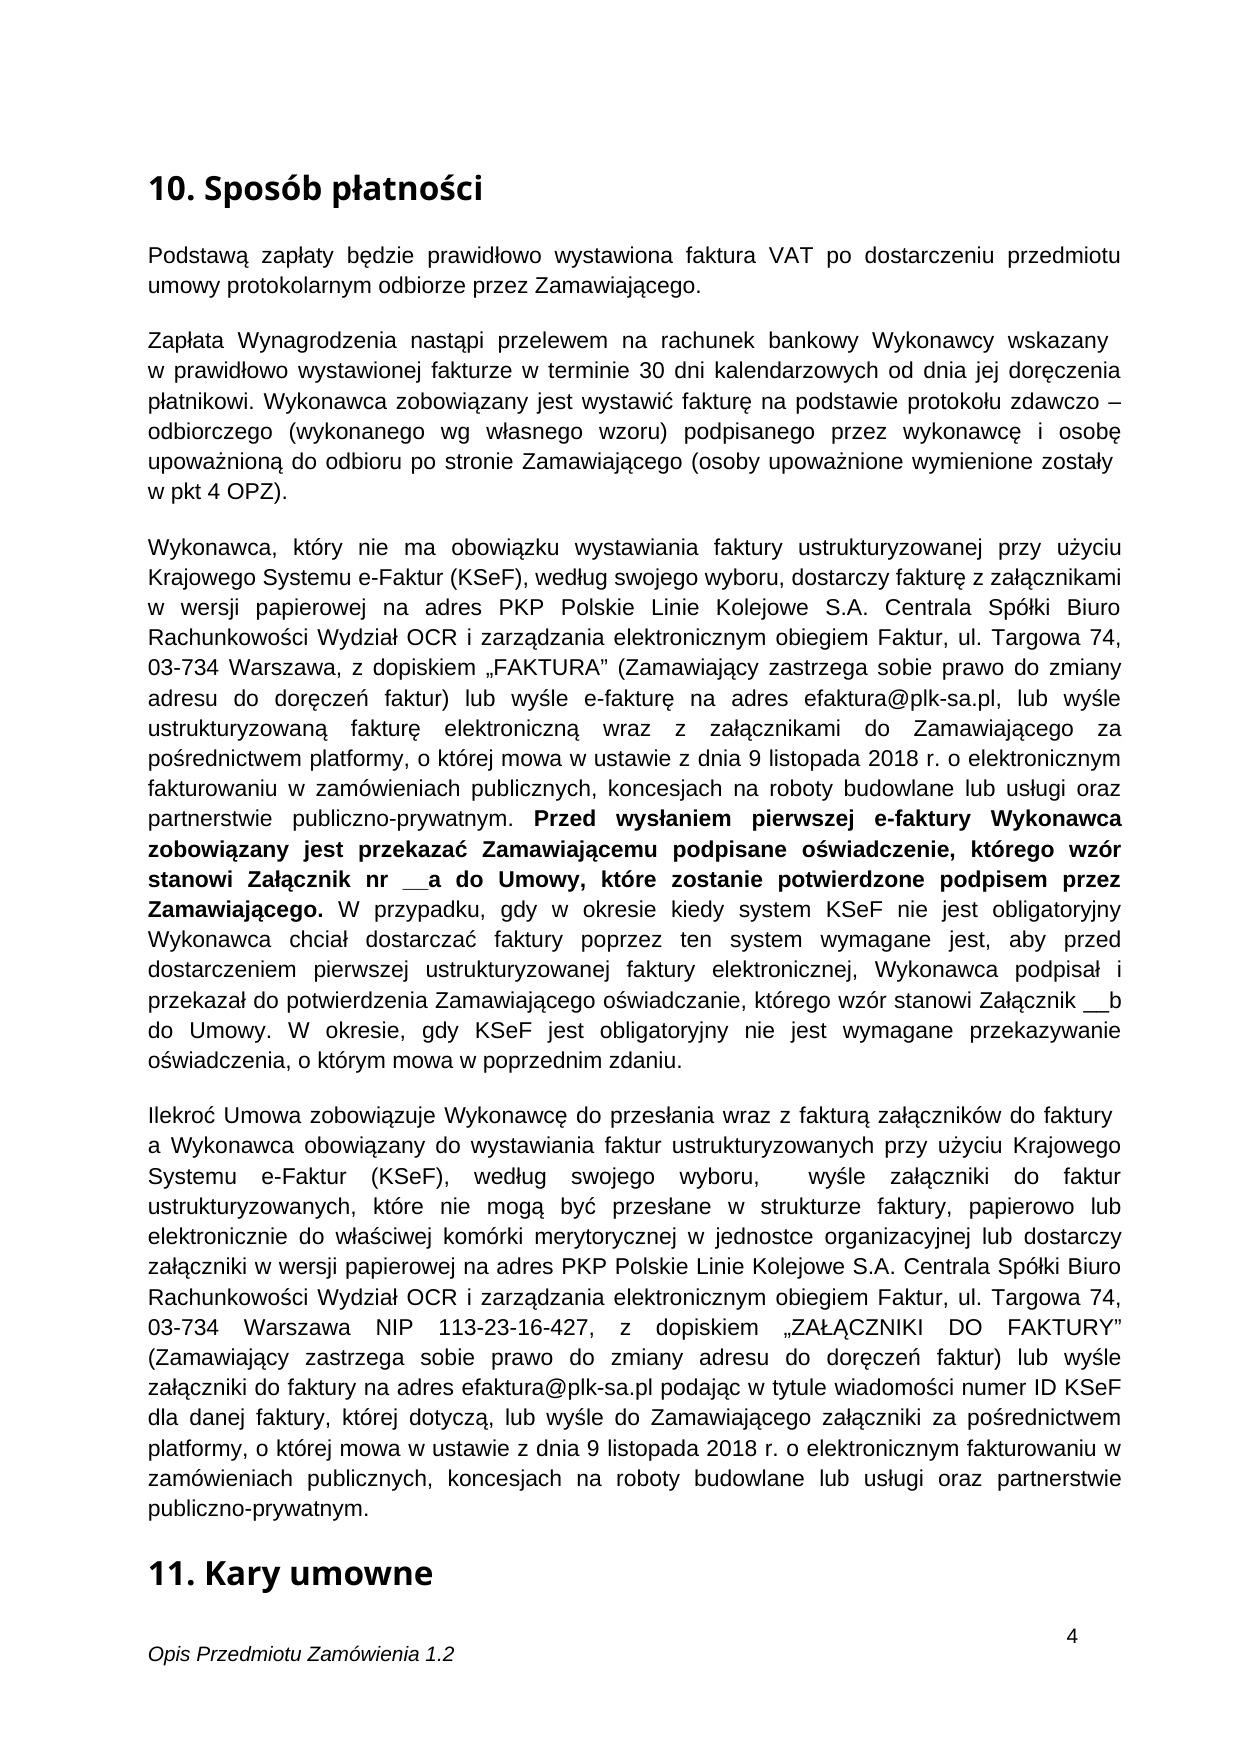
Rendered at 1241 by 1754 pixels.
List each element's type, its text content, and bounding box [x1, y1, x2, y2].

subtitle Podstawą zapłaty będzie prawidłowo wystawiona faktura VAT po dostarczeniu przedmiotu umowy protokolarnym odbiorze przez Zamawiającego. [148, 242, 1122, 298]
subtitle Zapłata Wynagrodzenia nastąpi przelewem na rachunek bankowy Wykonawcy wskazany w prawidłowo wystawionej fakturze w terminie 30 dni kalendarzowych od dnia jej doręczenia płatnikowi. Wykonawca zobowiązany jest wystawić fakturę na podstawie protokołu zdawczo – odbiorczego (wykonanego wg własnego wzoru) podpisanego przez wykonawcę i osobę upoważnioną do odbioru po stronie Zamawiającego (osoby upoważnione wymienione zostały w pkt 4 OPZ). [148, 327, 1122, 504]
subtitle 11. Kary umowne [148, 1550, 1122, 1596]
subtitle Wykonawca, który nie ma obowiązku wystawiania faktury ustrukturyzowanej przy użyciu Krajowego Systemu e-Faktur (KSeF), według swojego wyboru, dostarczy fakturę z załącznikami w wersji papierowej na adres PKP Polskie Linie Kolejowe S.A. Centrala Spółki Biuro Rachunkowości Wydział OCR i zarządzania elektronicznym obiegiem Faktur, ul. Targowa 74, 03-734 Warszawa, z dopiskiem „FAKTURA” (Zamawiający zastrzega sobie prawo do zmiany adresu do doręczeń faktur) lub wyśle e-fakturę na adres efaktura@plk-sa.pl, lub wyśle ustrukturyzowaną fakturę elektroniczną wraz z załącznikami do Zamawiającego za pośrednictwem platformy, o której mowa w ustawie z dnia 9 listopada 2018 r. o elektronicznym fakturowaniu w zamówieniach publicznych, koncesjach na roboty budowlane lub usługi oraz partnerstwie publiczno-prywatnym. Przed wysłaniem pierwszej e-faktury Wykonawca zobowiązany jest przekazać Zamawiającemu podpisane oświadczenie, którego wzór stanowi Załącznik nr __a do Umowy, które zostanie potwierdzone podpisem przez Zamawiającego. W przypadku, gdy w okresie kiedy system KSeF nie jest obligatoryjny Wykonawca chciał dostarczać faktury poprzez ten system wymagane jest, aby przed dostarczeniem pierwszej ustrukturyzowanej faktury elektronicznej, Wykonawca podpisał i przekazał do potwierdzenia Zamawiającego oświadczanie, którego wzór stanowi Załącznik __b do Umowy. W okresie, gdy KSeF jest obligatoryjny nie jest wymagane przekazywanie oświadczenia, o którym mowa w poprzednim zdaniu. [148, 533, 1122, 1073]
subtitle 10. Sposób płatności [148, 164, 1122, 210]
subtitle Ilekroć Umowa zobowiązuje Wykonawcę do przesłania wraz z fakturą załączników do faktury a Wykonawca obowiązany do wystawiania faktur ustrukturyzowanych przy użyciu Krajowego Systemu e-Faktur (KSeF), według swojego wyboru, wyśle załączniki do faktur ustrukturyzowanych, które nie mogą być przesłane w strukturze faktury, papierowo lub elektronicznie do właściwej komórki merytorycznej w jednostce organizacyjnej lub dostarczy załączniki w wersji papierowej na adres PKP Polskie Linie Kolejowe S.A. Centrala Spółki Biuro Rachunkowości Wydział OCR i zarządzania elektronicznym obiegiem Faktur, ul. Targowa 74, 03-734 Warszawa NIP 113-23-16-427, z dopiskiem „ZAŁĄCZNIKI DO FAKTURY” (Zamawiający zastrzega sobie prawo do zmiany adresu do doręczeń faktur) lub wyśle załączniki do faktury na adres efaktura@plk-sa.pl podając w tytule wiadomości numer ID KSeF dla danej faktury, której dotyczą, lub wyśle do Zamawiającego załączniki za pośrednictwem platformy, o której mowa w ustawie z dnia 9 listopada 2018 r. o elektronicznym fakturowaniu w zamówieniach publicznych, koncesjach na roboty budowlane lub usługi oraz partnerstwie publiczno-prywatnym. [148, 1102, 1122, 1521]
